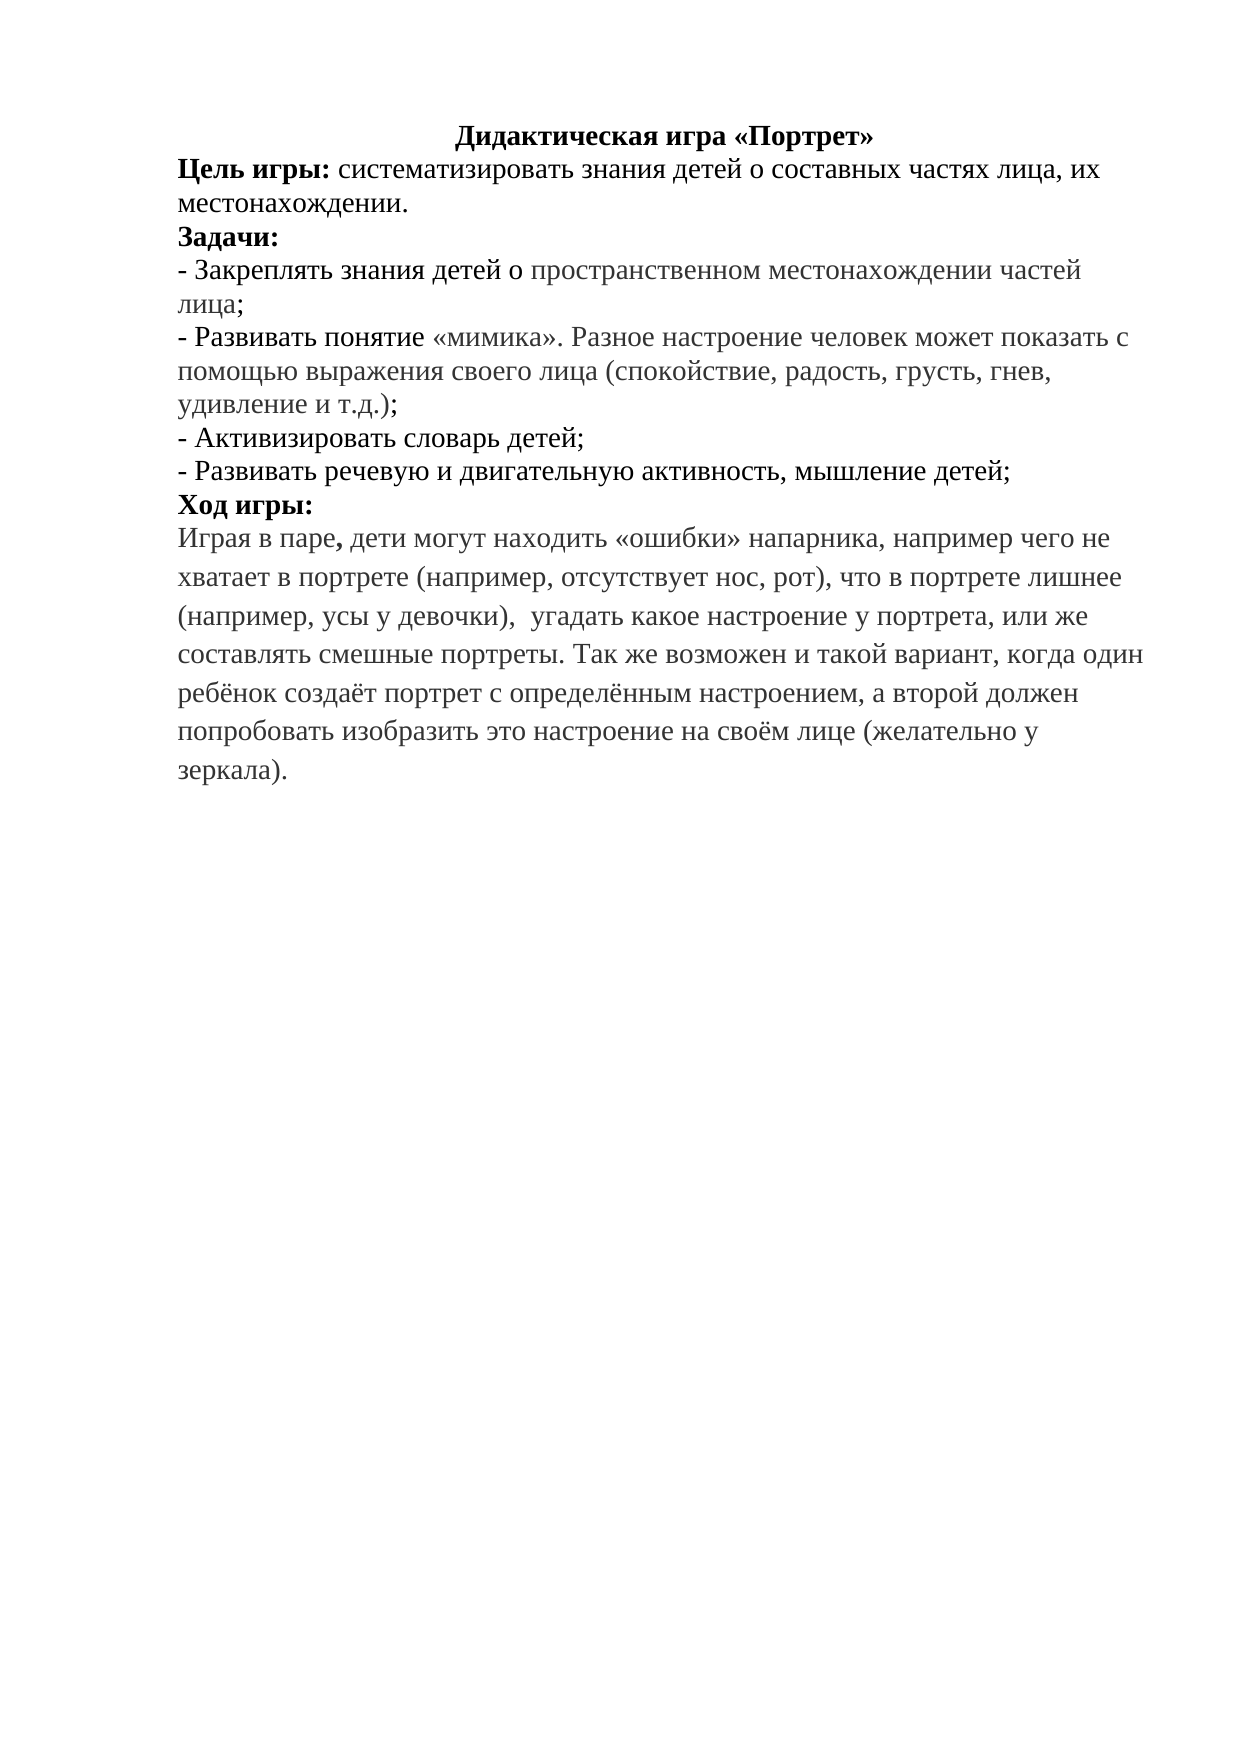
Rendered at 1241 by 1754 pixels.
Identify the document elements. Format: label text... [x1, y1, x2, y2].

text - Развивать понятие «мимика». Разное настроение человек может показать с помощью выражения своего лица (спокойствие, радость, грусть, гнев, удивление и т.д.); [390, 319, 1152, 420]
text Задачи: [177, 219, 1152, 252]
text Цель игры: систематизировать знания детей о составных частях лица, их местонахождении. [177, 152, 1152, 219]
text - Закреплять знания детей о пространственном местонахождении частей лица; [177, 252, 1152, 319]
text Играя в паре, дети могут находить «ошибки» напарника, например чего не хватает в портрете (например, отсутствует нос, рот), что в портрете лишнее (например, усы у девочки), угадать какое настроение у портрета, или же составлять смешные портреты. Так же возможен и такой вариант, когда один ребёнок создаёт портрет с определённым настроением, а второй должен попробовать изобразить это настроение на своём лице (желательно у зеркала). [177, 521, 1152, 785]
text Ход игры: [177, 487, 1152, 521]
text - Развивать речевую и двигательную активность, мышление детей; [177, 453, 1152, 487]
text - Активизировать словарь детей; [177, 420, 1152, 453]
text Дидактическая игра «Портрет» [177, 118, 1152, 152]
